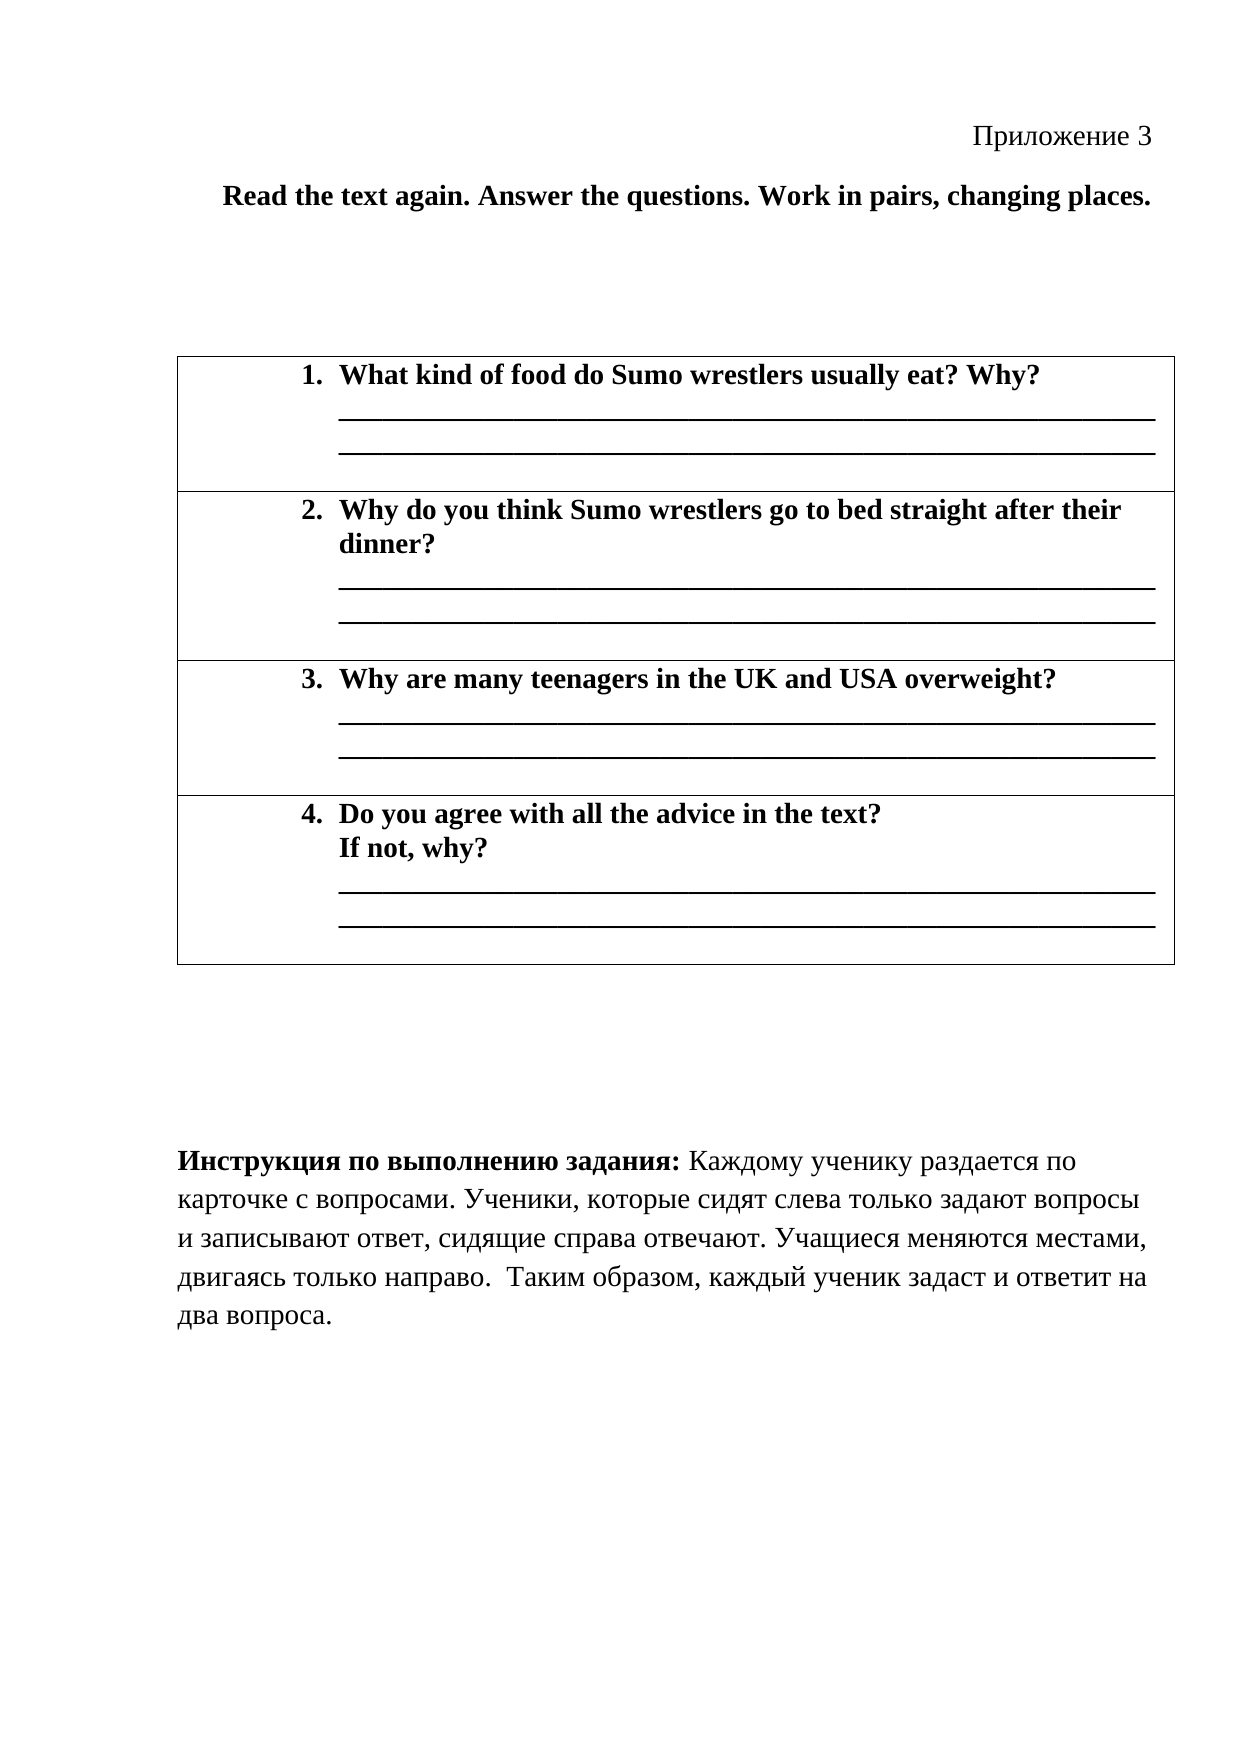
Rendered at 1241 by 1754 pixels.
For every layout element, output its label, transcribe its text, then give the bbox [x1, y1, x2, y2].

table_cell Why are many teenagers in the UK and USA overweight? ________________________________________________________________________________________________________________ [178, 661, 1174, 795]
table_cell Do you agree with all the advice in the text? If not, why? ________________________________________________________________________________________________________________ [178, 796, 1174, 964]
table_cell Why do you think Sumo wrestlers go to bed straight after their dinner? ________________________________________________________________________________________________________________ [178, 492, 1174, 660]
text Read the text again. Answer the questions. Work in pairs, changing places. [177, 178, 1152, 211]
text Инструкция по выполнению задания: Каждому ученику раздается по карточке с вопросами. Ученики, которые сидят слева только задают вопросы и записывают ответ, сидящие справа отвечают. Учащиеся меняются местами, двигаясь только направо. Таким образом, каждый ученик задаст и ответит на два вопроса. [177, 1143, 1152, 1331]
text Приложение 3 [177, 118, 1152, 152]
table_header What kind of food do Sumo wrestlers usually eat? Why? ________________________________________________________________________________________________________________ [178, 357, 1174, 491]
